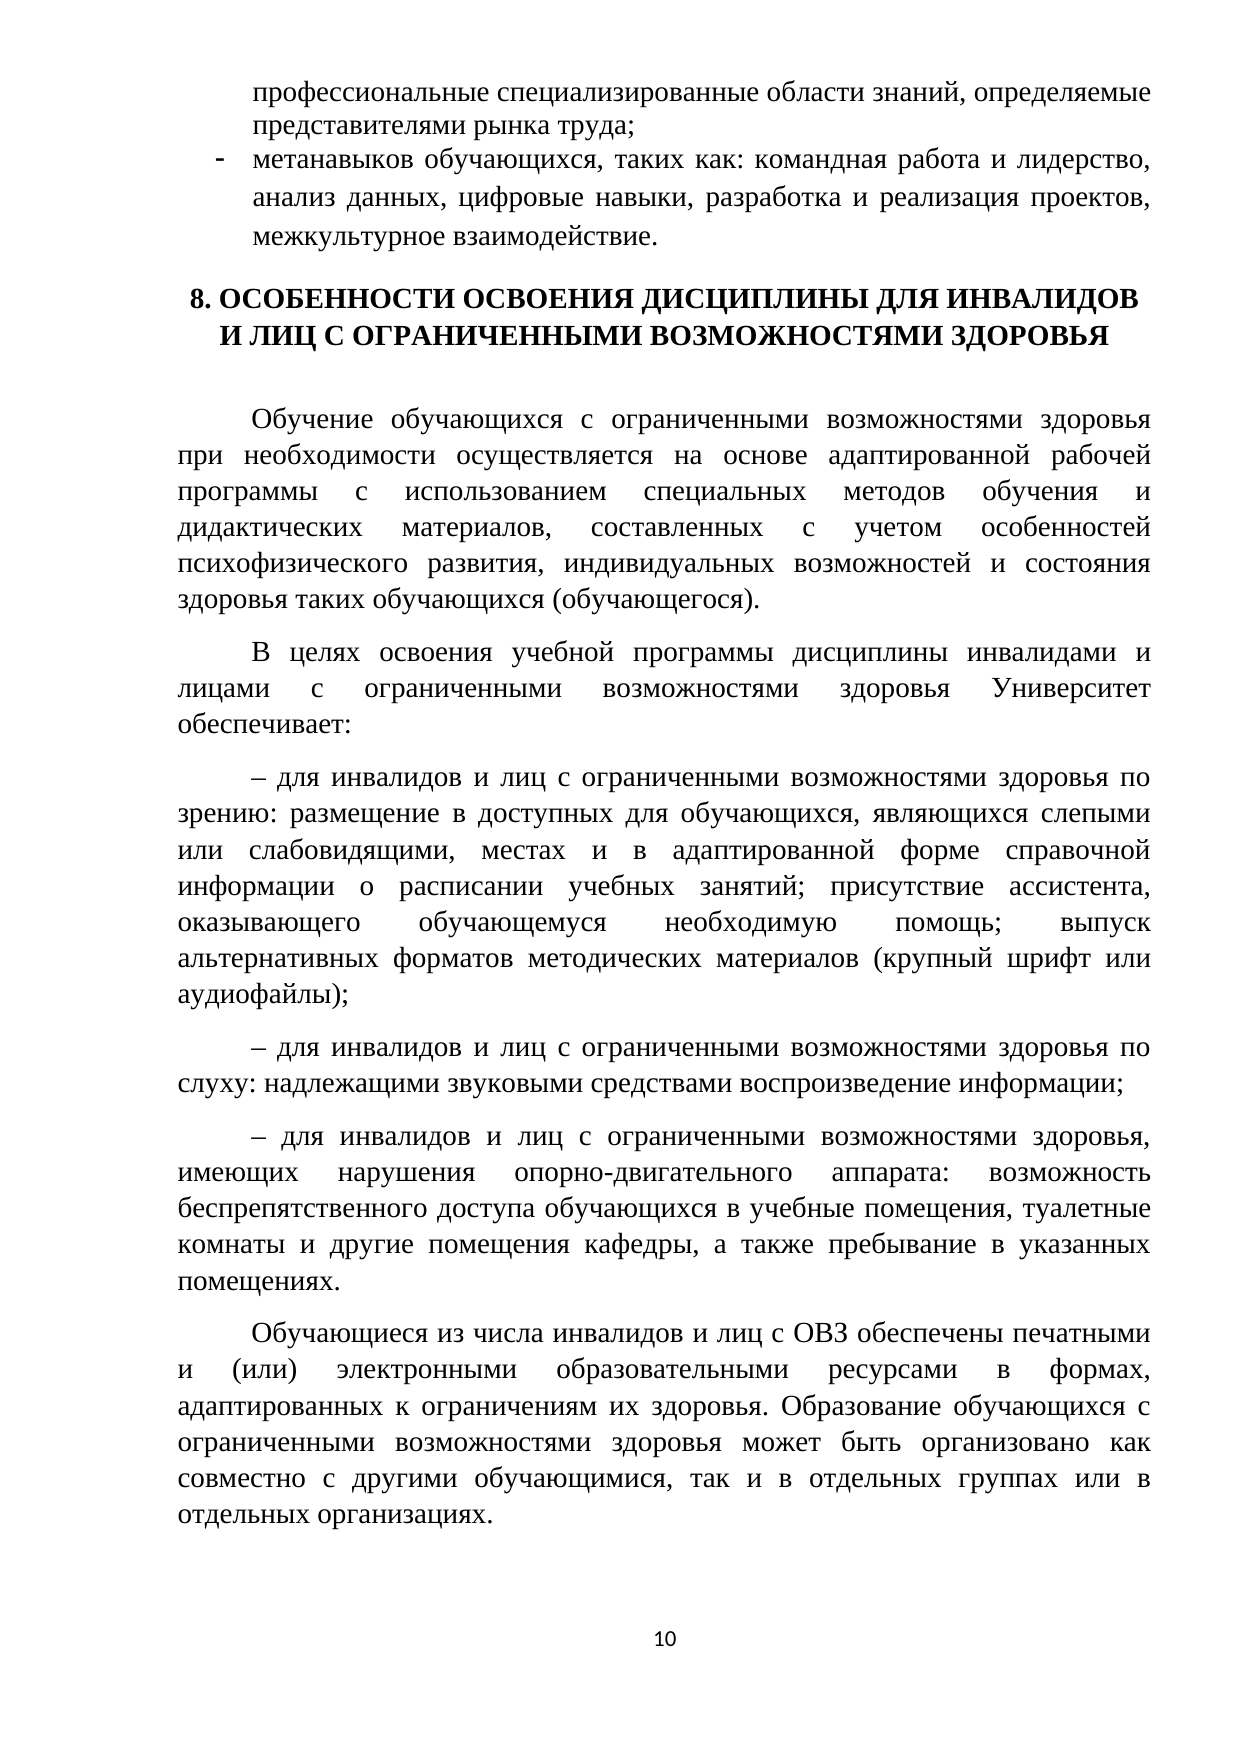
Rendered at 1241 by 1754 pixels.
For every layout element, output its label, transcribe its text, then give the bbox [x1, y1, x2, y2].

text – для инвалидов и лиц с ограниченными возможностями здоровья по зрению: размещение в доступных для обучающихся, являющихся слепыми или слабовидящими, местах и в адаптированной форме справочной информации о расписании учебных занятий; присутствие ассистента, оказывающего обучающемуся необходимую помощь; выпуск альтернативных форматов методических материалов (крупный шрифт или аудиофайлы); [177, 759, 1152, 1010]
subtitle 8. ОСОБЕННОСТИ ОСВОЕНИЯ ДИСЦИПЛИНЫ ДЛЯ ИНВАЛИДОВ И ЛИЦ С ОГРАНИЧЕННЫМИ ВОЗМОЖНОСТЯМИ ЗДОРОВЬЯ [177, 282, 1152, 351]
list метанавыков обучающихся, таких как: командная работа и лидерство, анализ данных, цифровые навыки, разработка и реализация проектов, межкультурное взаимодействие. [215, 141, 1152, 252]
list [215, 74, 1152, 141]
text Обучающиеся из числа инвалидов и лиц с ОВЗ обеспечены печатными и (или) электронными образовательными ресурсами в формах, адаптированных к ограничениям их здоровья. Образование обучающихся с ограниченными возможностями здоровья может быть организовано как совместно с другими обучающимися, так и в отдельных группах или в отдельных организациях. [177, 1316, 1152, 1530]
text – для инвалидов и лиц с ограниченными возможностями здоровья по слуху: надлежащими звуковыми средствами воспроизведение информации; [177, 1029, 1152, 1099]
text Обучение обучающихся с ограниченными возможностями здоровья при необходимости осуществляется на основе адаптированной рабочей программы с использованием специальных методов обучения и дидактических материалов, составленных с учетом особенностей психофизического развития, индивидуальных возможностей и состояния здоровья таких обучающихся (обучающегося). [177, 401, 1152, 615]
text – для инвалидов и лиц с ограниченными возможностями здоровья, имеющих нарушения опорно-двигательного аппарата: возможность беспрепятственного доступа обучающихся в учебные помещения, туалетные комнаты и другие помещения кафедры, а также пребывание в указанных помещениях. [177, 1118, 1152, 1296]
text В целях освоения учебной программы дисциплины инвалидами и лицами с ограниченными возможностями здоровья Университет обеспечивает: [177, 634, 1152, 740]
